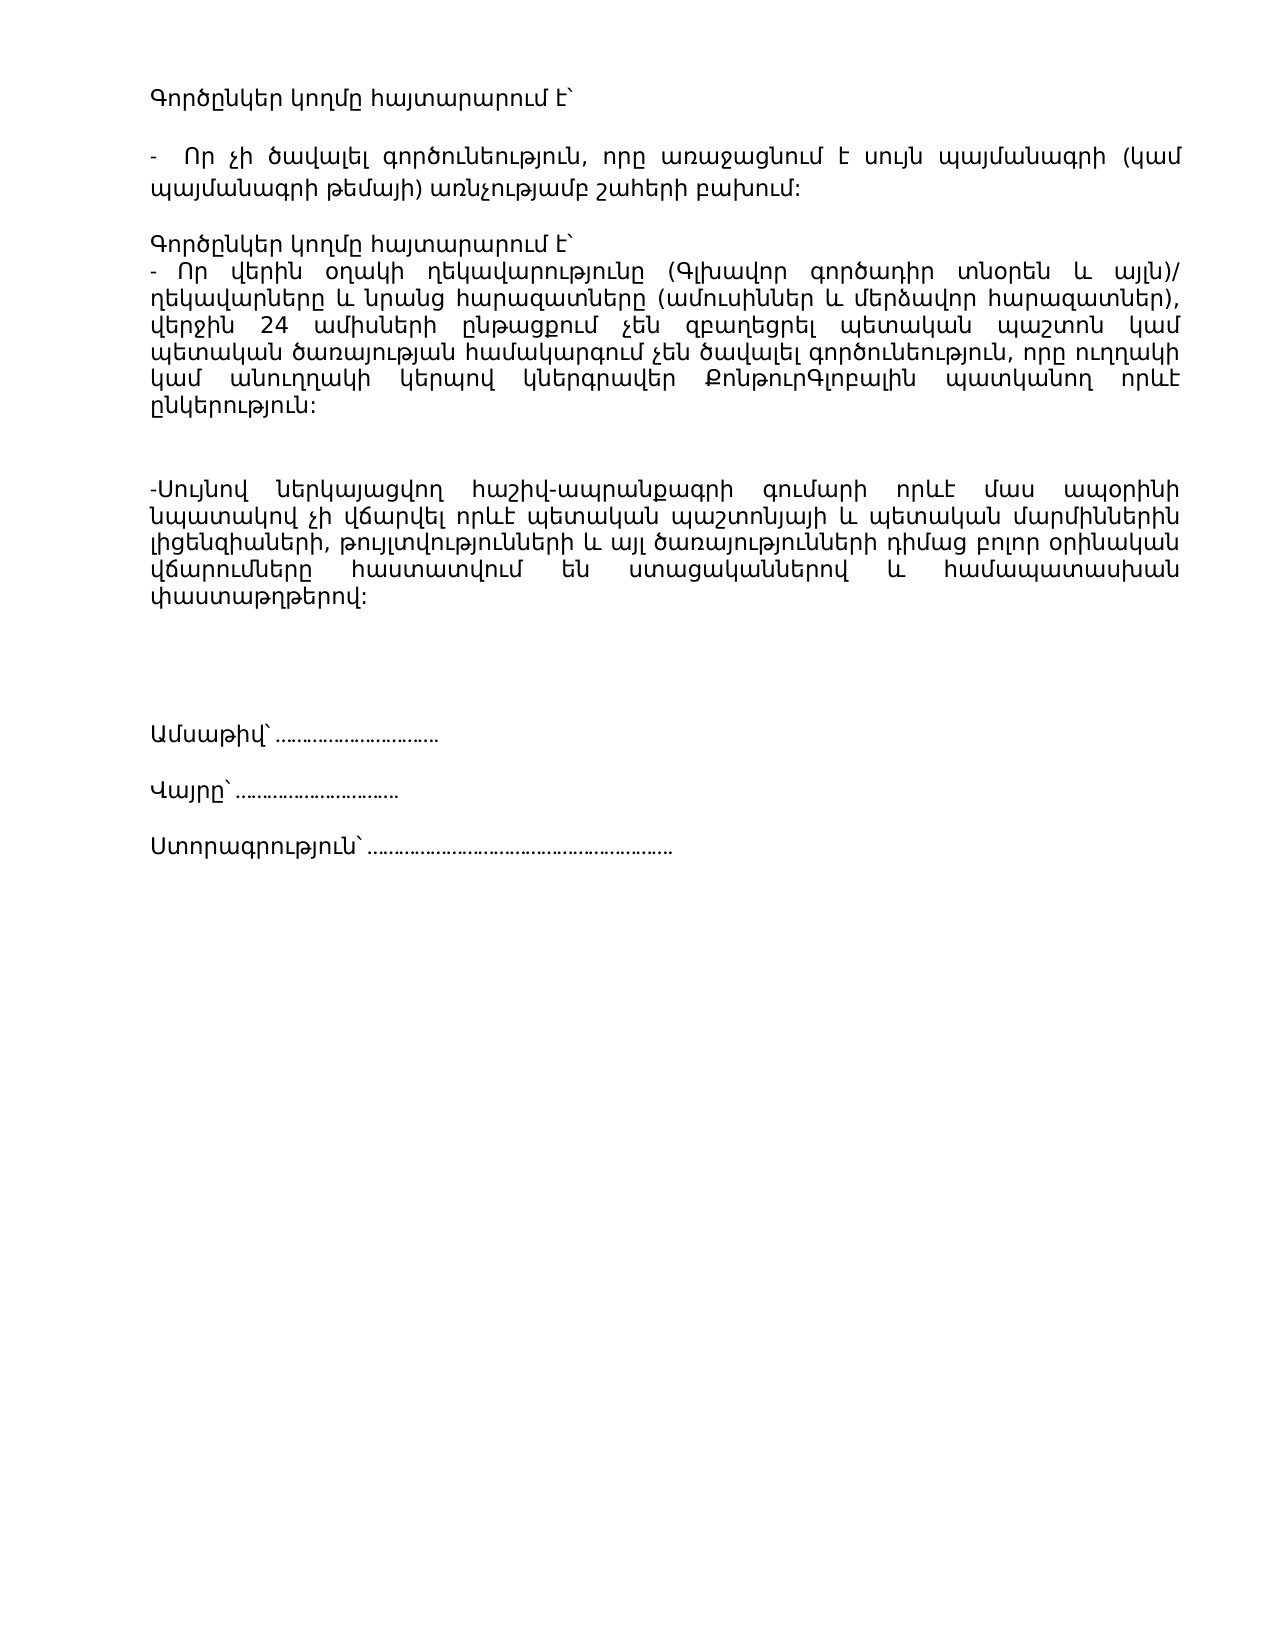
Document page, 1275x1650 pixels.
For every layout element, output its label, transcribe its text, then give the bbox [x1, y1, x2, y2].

text Վայրը՝ …………………………. [150, 776, 1181, 804]
text Ամսաթիվ՝ …………………………. [150, 720, 1181, 748]
text - Որ չի ծավալել գործունեություն, որը առաջացնում է սույն պայմանագրի (կամ պայմանագրի թեմայի) առնչությամբ շահերի բախում: [150, 140, 1181, 203]
text Ստորագրություն՝ …………………………………………………. [150, 832, 1181, 860]
text Գործընկեր կողմը հայտարարում է՝ [150, 86, 1181, 112]
text - Որ վերին օղակի ղեկավարությունը (Գլխավոր գործադիր տնօրեն և այլն)/ ղեկավարները և նրանց հարազատները (ամուսիններ և մերձավոր հարազատներ), վերջին 24 ամիսների ընթացքում չեն զբաղեցրել պետական պաշտոն կամ պետական ծառայության համակարգում չեն ծավալել գործունեություն, որը ուղղակի կամ անուղղակի կերպով կներգրավեր ՔոնթուրԳլոբալին պատկանող որևէ ընկերություն: [150, 257, 1181, 419]
text Գործընկեր կողմը հայտարարում է՝ [150, 231, 1181, 257]
text -Սույնով ներկայացվող հաշիվ-ապրանքագրի գումարի որևէ մաս ապօրինի նպատակով չի վճարվել որևէ պետական պաշտոնյայի և պետական մարմիններին լիցենզիաների, թույլտվությունների և այլ ծառայությունների դիմաց բոլոր օրինական վճարումները հաստատվում են ստացականներով և համապատասխան փաստաթղթերով: [150, 475, 1181, 609]
